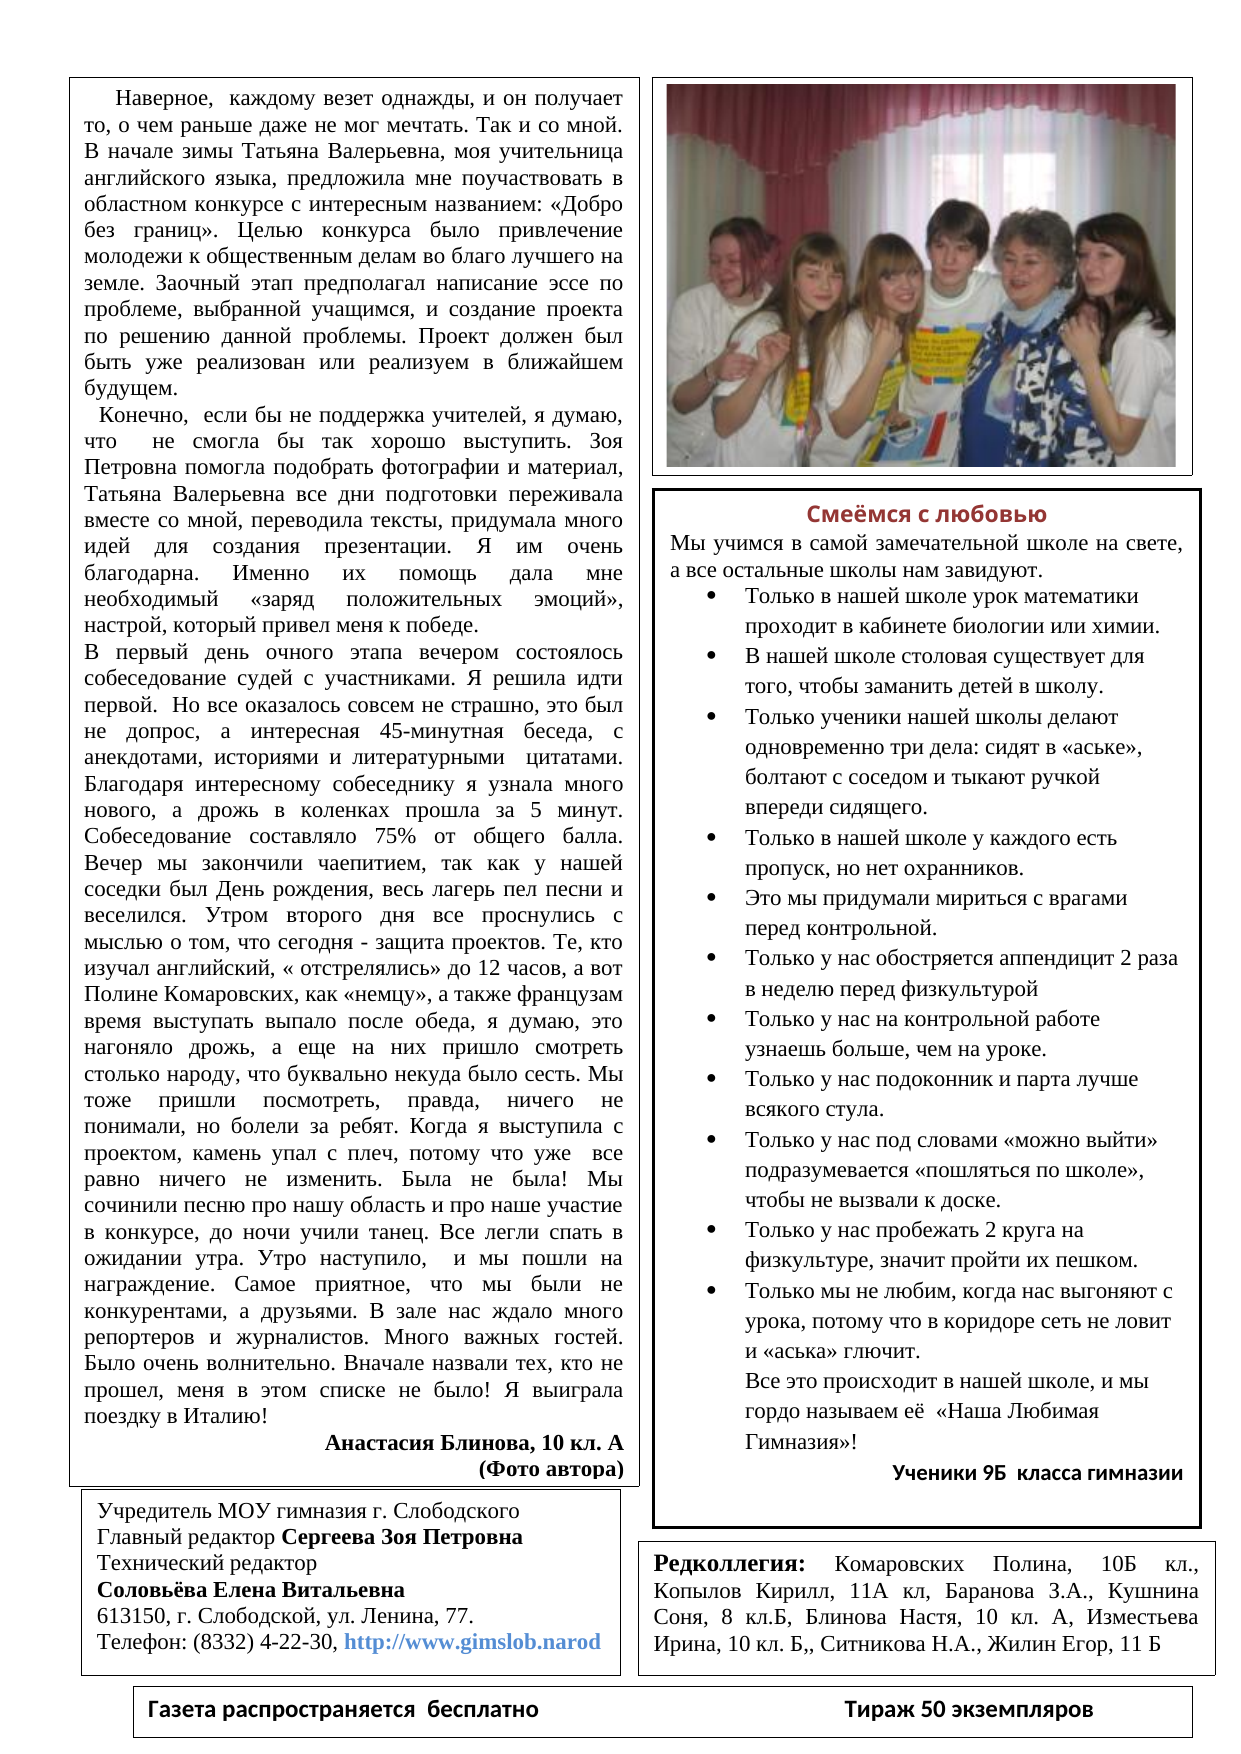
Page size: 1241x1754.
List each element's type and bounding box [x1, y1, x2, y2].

picture [666, 84, 1176, 467]
